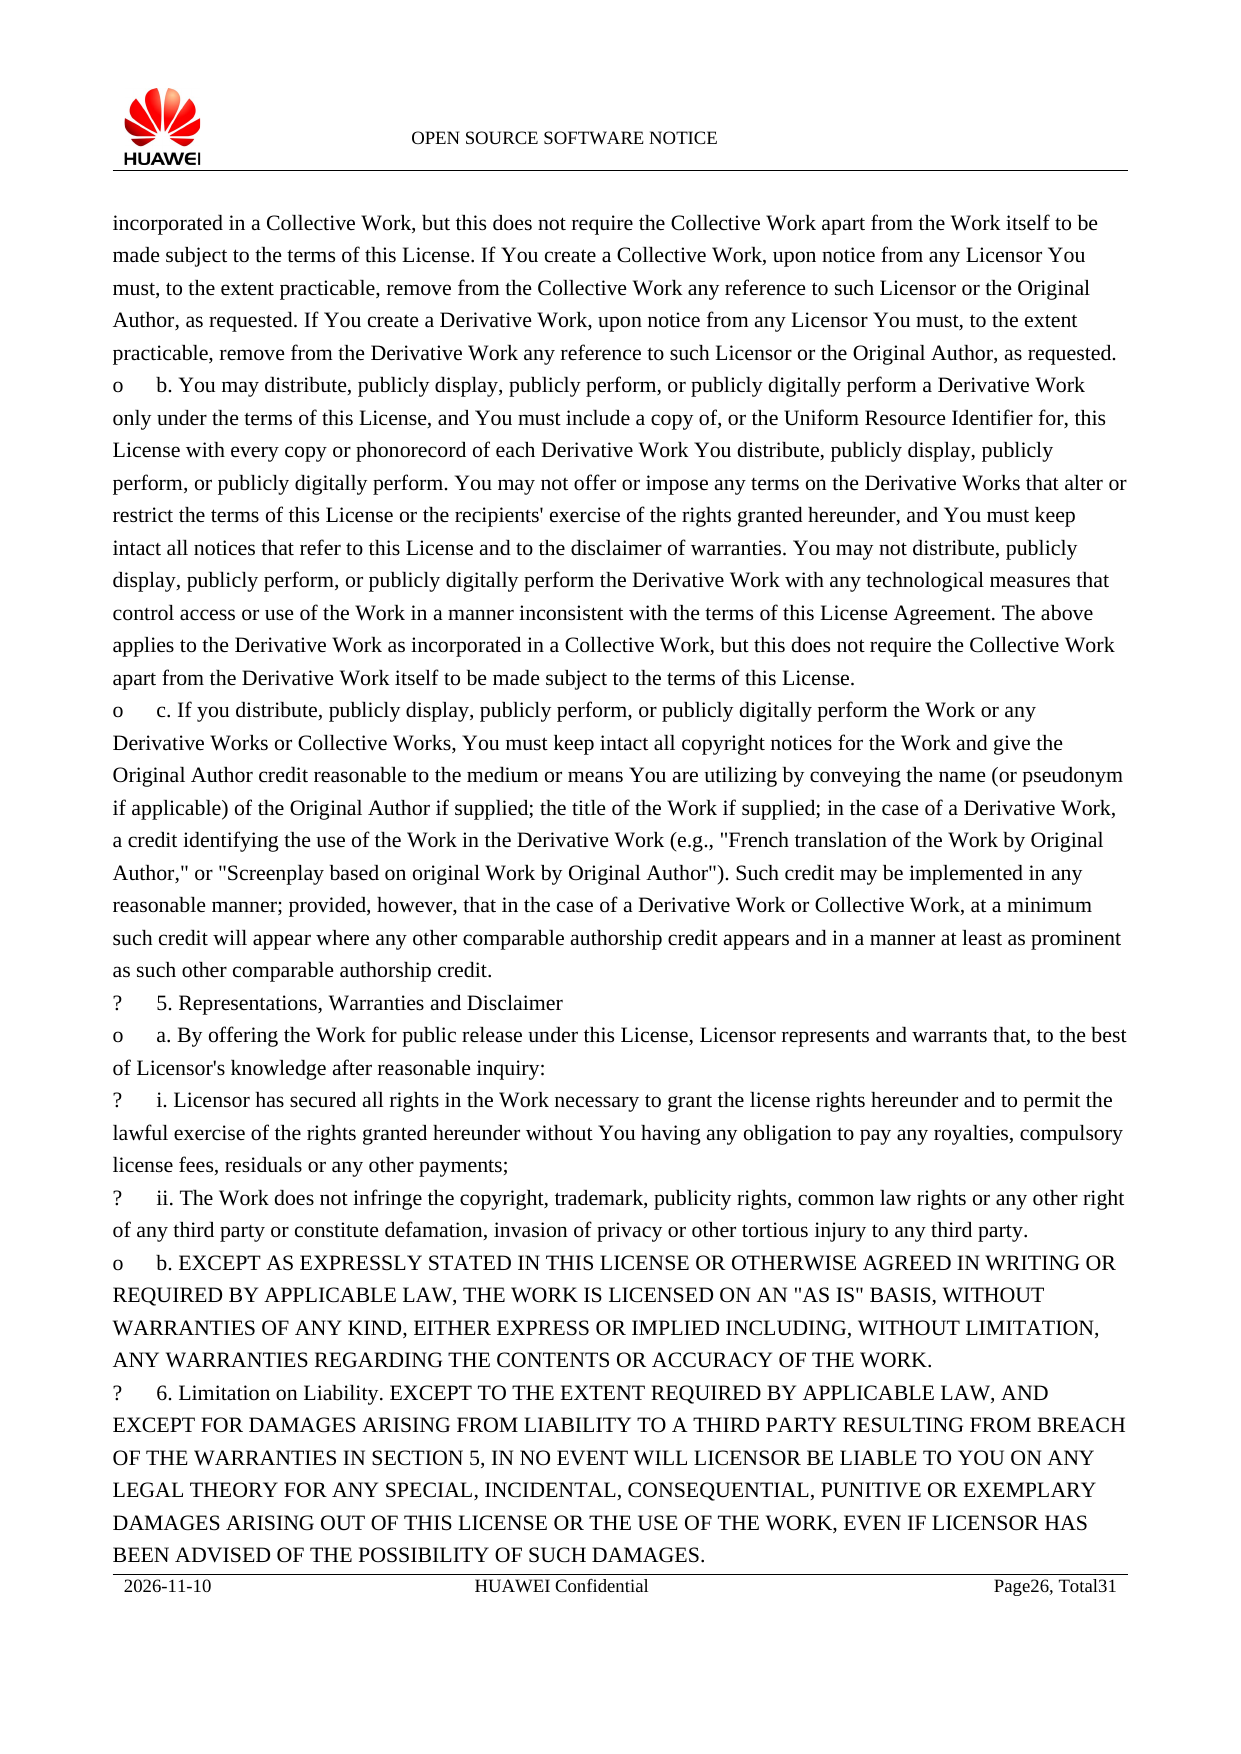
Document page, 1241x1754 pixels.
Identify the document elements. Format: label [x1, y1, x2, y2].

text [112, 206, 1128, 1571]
picture [124, 88, 201, 165]
